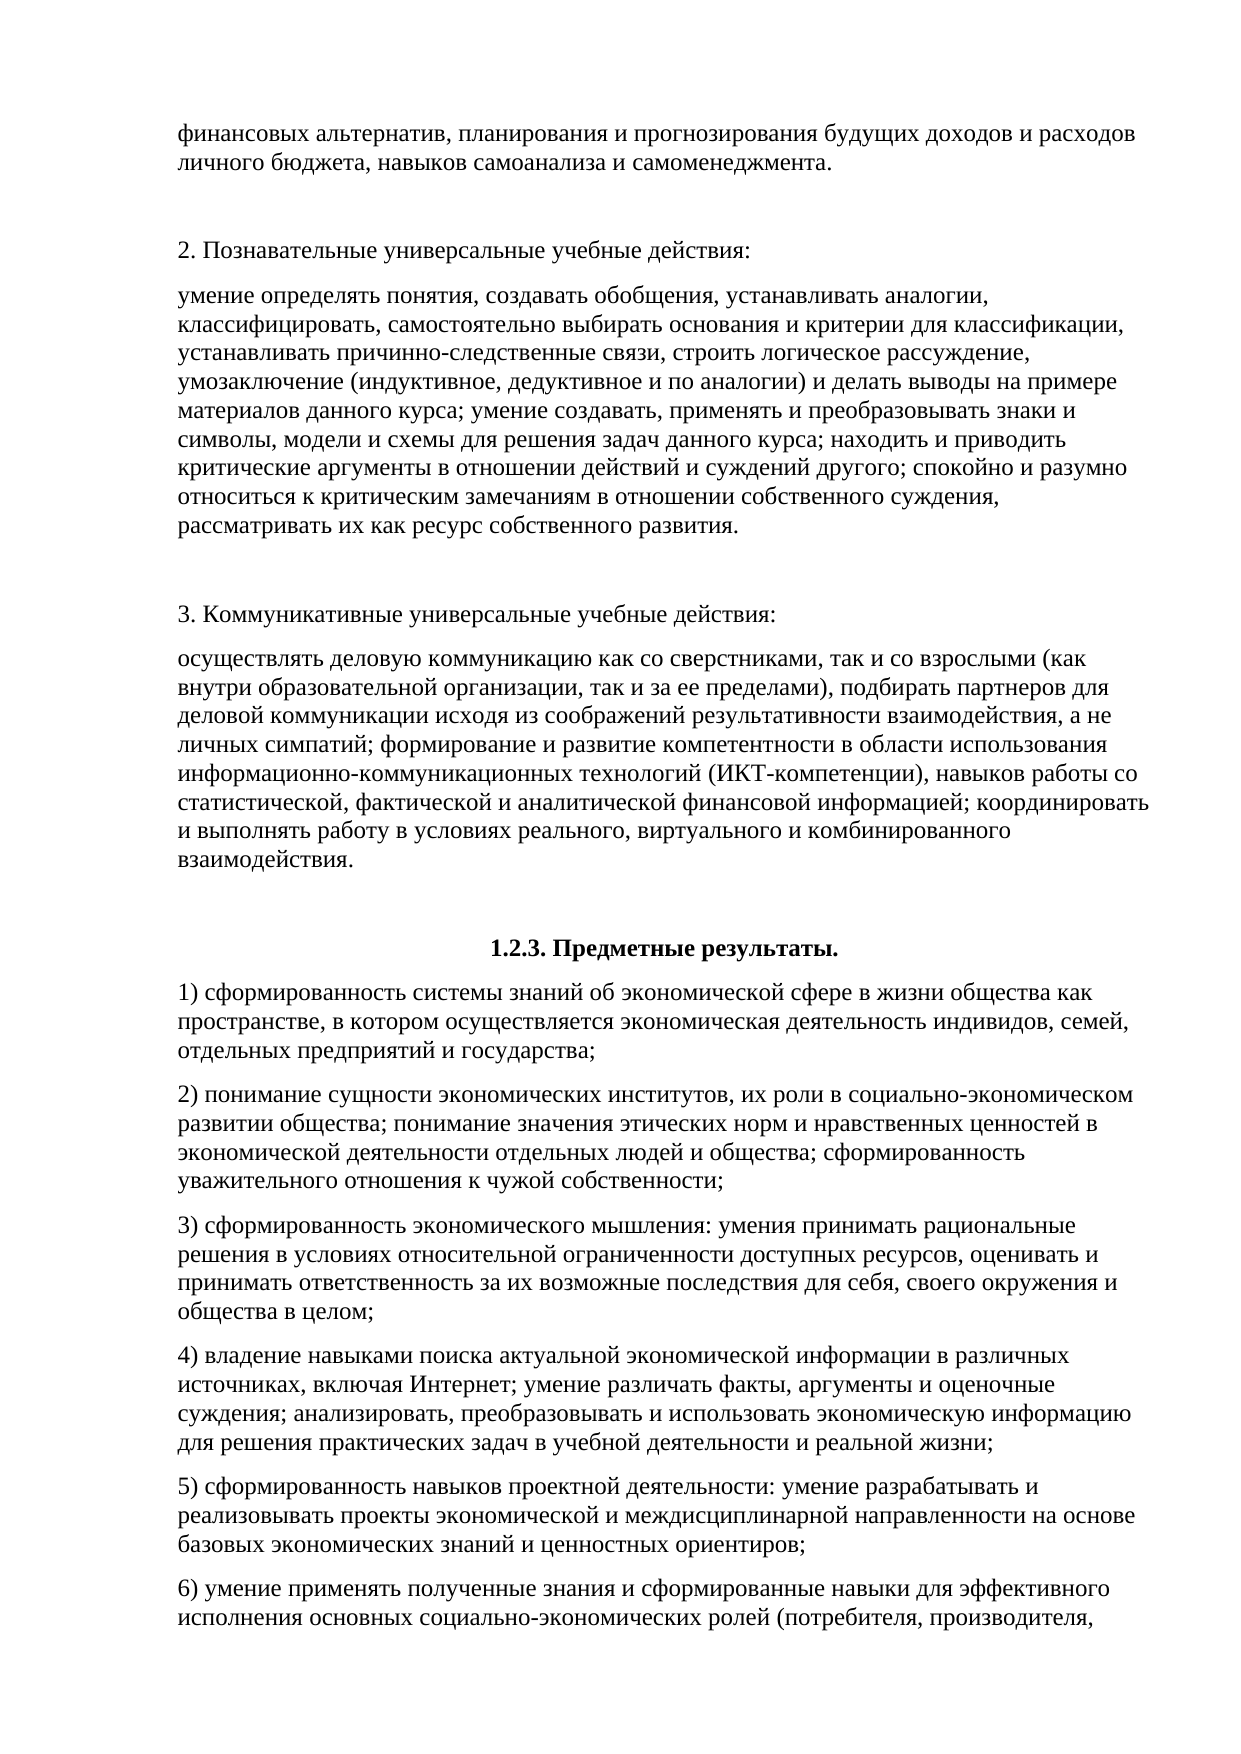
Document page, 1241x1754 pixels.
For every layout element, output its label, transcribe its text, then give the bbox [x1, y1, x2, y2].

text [177, 1573, 1152, 1631]
text умение определять понятия, создавать обобщения, устанавливать аналогии, классифицировать, самостоятельно выбирать основания и критерии для классификации, устанавливать причинно-следственные связи, строить логическое рассуждение, умозаключение (индуктивное, дедуктивное и по аналогии) и делать выводы на примере материалов данного курса; умение создавать, применять и преобразовывать знаки и символы, модели и схемы для решения задач данного курса; находить и приводить критические аргументы в отношении действий и суждений другого; спокойно и разумно относиться к критическим замечаниям в отношении собственного суждения, рассматривать их как ресурс собственного развития. [177, 280, 1152, 539]
text 5) сформированность навыков проектной деятельности: умение разрабатывать и реализовывать проекты экономической и междисциплинарной направленности на основе базовых экономических знаний и ценностных ориентиров; [177, 1471, 1152, 1557]
text 3) сформированность экономического мышления: умения принимать рациональные решения в условиях относительной ограниченности доступных ресурсов, оценивать и принимать ответственность за их возможные последствия для себя, своего окружения и общества в целом; [177, 1210, 1152, 1325]
text 2) понимание сущности экономических институтов, их роли в социально-экономическом развитии общества; понимание значения этических норм и нравственных ценностей в экономической деятельности отдельных людей и общества; сформированность уважительного отношения к чужой собственности; [177, 1079, 1152, 1194]
text 1) сформированность системы знаний об экономической сфере в жизни общества как пространстве, в котором осуществляется экономическая деятельность индивидов, семей, отдельных предприятий и государства; [177, 977, 1152, 1064]
text 2. Познавательные универсальные учебные действия: [177, 236, 1152, 264]
text 3. Коммуникативные универсальные учебные действия: [177, 599, 1152, 627]
text осуществлять деловую коммуникацию как со сверстниками, так и со взрослыми (как внутри образовательной организации, так и за ее пределами), подбирать партнеров для деловой коммуникации исходя из соображений результативности взаимодействия, а не личных симпатий; формирование и развитие компетентности в области использования информационно-коммуникационных технологий (ИКТ-компетенции), навыков работы со статистической, фактической и аналитической финансовой информацией; координировать и выполнять работу в условиях реального, виртуального и комбинированного взаимодействия. [177, 643, 1152, 873]
text 1.2.3. Предметные результаты. [177, 933, 1152, 962]
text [177, 118, 1152, 176]
text 4) владение навыками поиска актуальной экономической информации в различных источниках, включая Интернет; умение различать факты, аргументы и оценочные суждения; анализировать, преобразовывать и использовать экономическую информацию для решения практических задач в учебной деятельности и реальной жизни; [177, 1341, 1152, 1456]
